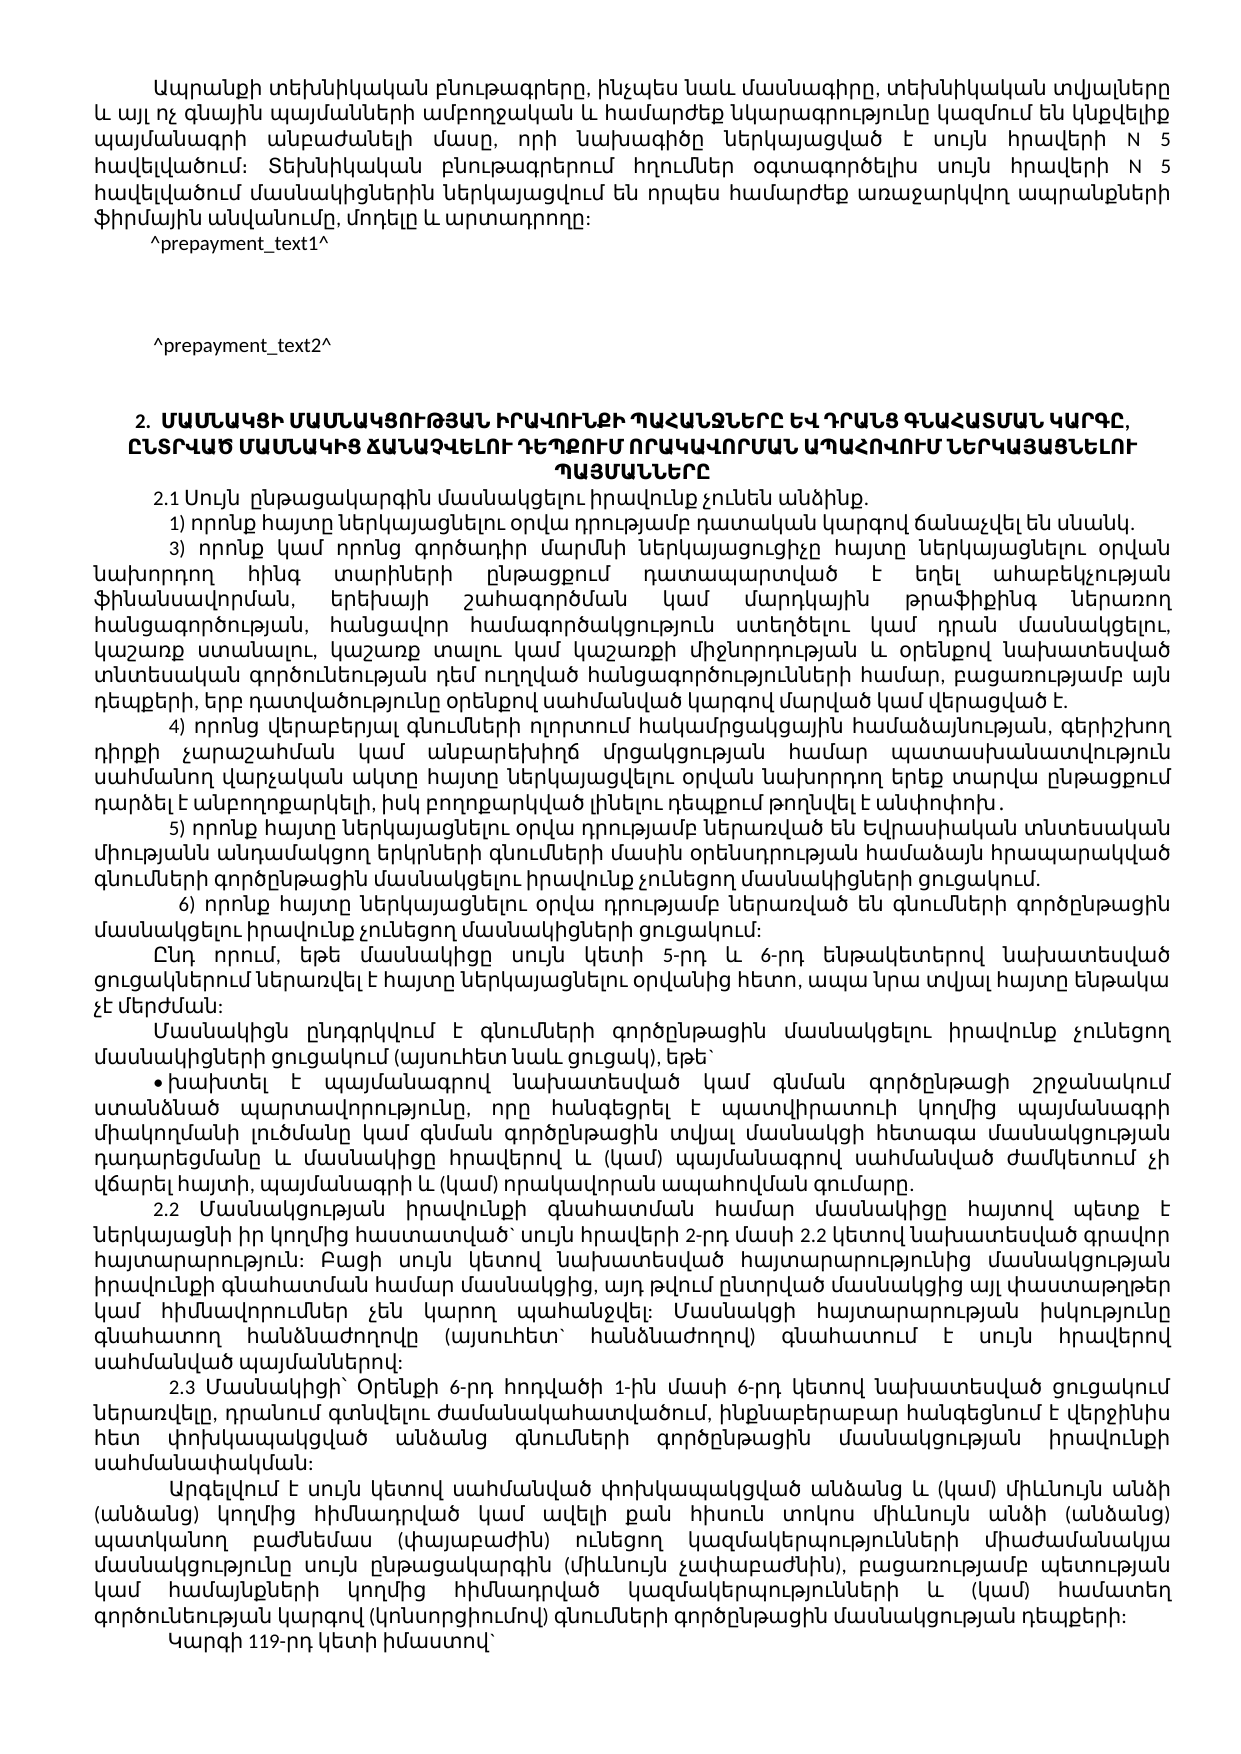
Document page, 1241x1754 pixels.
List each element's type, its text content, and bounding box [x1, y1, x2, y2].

text 3) որոնք կամ որոնց գործադիր մարմնի ներկայացուցիչը հայտը ներկայացնելու օրվան նախորդող հինգ տարիների ընթացքում դատապարտված է եղել ահաբեկչության ֆինանսավորման, երեխայի շահագործման կամ մարդկային թրաֆիքինգ ներառող հանցագործության, հանցավոր համագործակցություն ստեղծելու կամ դրան մասնակցելու, կաշառք ստանալու, կաշառք տալու կամ կաշառքի միջնորդության և օրենքով նախատեսված տնտեսական գործունեության դեմ ուղղված հանցագործությունների համար, բացառությամբ այն դեպքերի, երբ դատվածությունը օրենքով սահմանված կարգով մարված կամ վերացված է. [94, 536, 1171, 713]
text 6) որոնք հայտը ներկայացնելու օրվա դրությամբ ներառված են գնումների գործընթացին մասնակցելու իրավունք չունեցող մասնակիցների ցուցակում: [94, 891, 1171, 942]
text • խախտել է պայմանագրով նախատեսված կամ գնման գործընթացի շրջանակում ստանձնած պարտավորությունը, որը հանգեցրել է պատվիրատուի կողմից պայմանագրի միակողմանի լուծմանը կամ գնման գործընթացին տվյալ մասնակցի հետագա մասնակցության դադարեցմանը և մասնակիցը հրավերով և (կամ) պայմանագրով սահմանված ժամկետում չի վճարել հայտի, պայմանագրի և (կամ) որակավորան ապահովման գումարը. [94, 1069, 1171, 1196]
text ^prepayment_text2^ [94, 332, 1171, 358]
text Մասնակիցն ընդգրկվում է գնումների գործընթացին մասնակցելու իրավունք չունեցող մասնակիցների ցուցակում (այսուհետ նաև ցուցակ), եթե` [94, 1018, 1171, 1069]
text ^prepayment_text1^ [94, 231, 1171, 256]
text Արգելվում է սույն կետով սահմանված փոխկապակցված անձանց և (կամ) միևնույն անձի (անձանց) կողմից հիմնադրված կամ ավելի քան հիսուն տոկոս միևնույն անձի (անձանց) պատկանող բաժնեմաս (փայաբաժին) ունեցող կազմակերպությունների միաժամանակյա մասնակցությունը սույն ընթացակարգին (միևնույն չափաբաժնին), բացառությամբ պետության կամ համայնքների կողմից հիմնադրված կազմակերպությունների և (կամ) համատեղ գործունեության կարգով (կոնսորցիումով) գնումների գործընթացին մասնակցության դեպքերի: [94, 1476, 1171, 1628]
text Ապրանքի տեխնիկական բնութագրերը, ինչպես նաև մասնագիրը, տեխնիկական տվյալները և այլ ոչ գնային պայմանների ամբողջական և համարժեք նկարագրությունը կազմում են կնքվելիք պայմանագրի անբաժանելի մասը, որի նախագիծը ներկայացված է սույն հրավերի N 5 հավելվածում։ Տեխնիկական բնութագրերում հղումներ օգտագործելիս սույն հրավերի N 5 հավելվածում մասնակիցներին ներկայացվում են որպես համարժեք առաջարկվող ապրանքների ֆիրմային անվանումը, մոդելը և արտադրողը: [94, 75, 1171, 231]
text 5) որոնք հայտը ներկայացնելու օրվա դրությամբ ներառված են Եվրասիական տնտեսական միությանն անդամակցող երկրների գնումների մասին օրենսդրության համաձայն հրապարակված գնումների գործընթացին մասնակցելու իրավունք չունեցող մասնակիցների ցուցակում. [94, 815, 1171, 891]
text 2. ՄԱՍՆԱԿՑԻ ՄԱՍՆԱԿՑՈՒԹՅԱՆ ԻՐԱՎՈՒՆՔԻ ՊԱՀԱՆՋՆԵՐԸ ԵՎ ԴՐԱՆՑ ԳՆԱՀԱՏՄԱՆ ԿԱՐԳԸ, ԸՆՏՐՎԱԾ ՄԱՍՆԱԿԻՑ ՃԱՆԱՉՎԵԼՈՒ ԴԵՊՔՈՒՄ ՈՐԱԿԱՎՈՐՄԱՆ ԱՊԱՀՈՎՈՒՄ ՆԵՐԿԱՅԱՑՆԵԼՈՒ ՊԱՅՄԱՆՆԵՐԸ [94, 408, 1171, 485]
text Ընդ որում, եթե մասնակիցը սույն կետի 5-րդ և 6-րդ ենթակետերով նախատեսված ցուցակներում ներառվել է հայտը ներկայացնելու օրվանից հետո, ապա նրա տվյալ հայտը ենթակա չէ մերժման: [94, 942, 1171, 1018]
text 2.2 Մասնակցության իրավունքի գնահատման համար մասնակիցը հայտով պետք է ներկայացնի իր կողմից հաստատված` սույն հրավերի 2-րդ մասի 2.2 կետով նախատեսված գրավոր հայտարարություն: Բացի սույն կետով նախատեսված հայտարարությունից մասնակցության իրավունքի գնահատման համար մասնակցից, այդ թվում ընտրված մասնակցից այլ փաստաթղթեր կամ հիմնավորումներ չեն կարող պահանջվել: Մասնակցի հայտարարության իսկությունը գնահատող հանձնաժողովը (այսուհետ` հանձնաժողով) գնահատում է սույն հրավերով սահմանված պայմաններով: [94, 1196, 1171, 1374]
text 2.3 Մասնակիցի՝ Օրենքի 6-րդ հոդվածի 1-ին մասի 6-րդ կետով նախատեսված ցուցակում ներառվելը, դրանում գտնվելու ժամանակահատվածում, ինքնաբերաբար հանգեցնում է վերջինիս հետ փոխկապակցված անձանց գնումների գործընթացին մասնակցության իրավունքի սահմանափակման: [94, 1374, 1171, 1476]
text 1) որոնք հայտը ներկայացնելու օրվա դրությամբ դատական կարգով ճանաչվել են սնանկ. [94, 510, 1171, 536]
text 2.1 Սույն ընթացակարգին մասնակցելու իրավունք չունեն անձինք. [94, 485, 1171, 510]
text 4) որոնց վերաբերյալ գնումների ոլորտում հակամրցակցային համաձայնության, գերիշխող դիրքի չարաշահման կամ անբարեխիղճ մրցակցության համար պատասխանատվություն սահմանող վարչական ակտը հայտը ներկայացվելու օրվան նախորդող երեք տարվա ընթացքում դարձել է անբողոքարկելի, իսկ բողոքարկված լինելու դեպքում թողնվել է անփոփոխ․ [94, 713, 1171, 815]
text Կարգի 119-րդ կետի իմաստով` [94, 1628, 1171, 1654]
